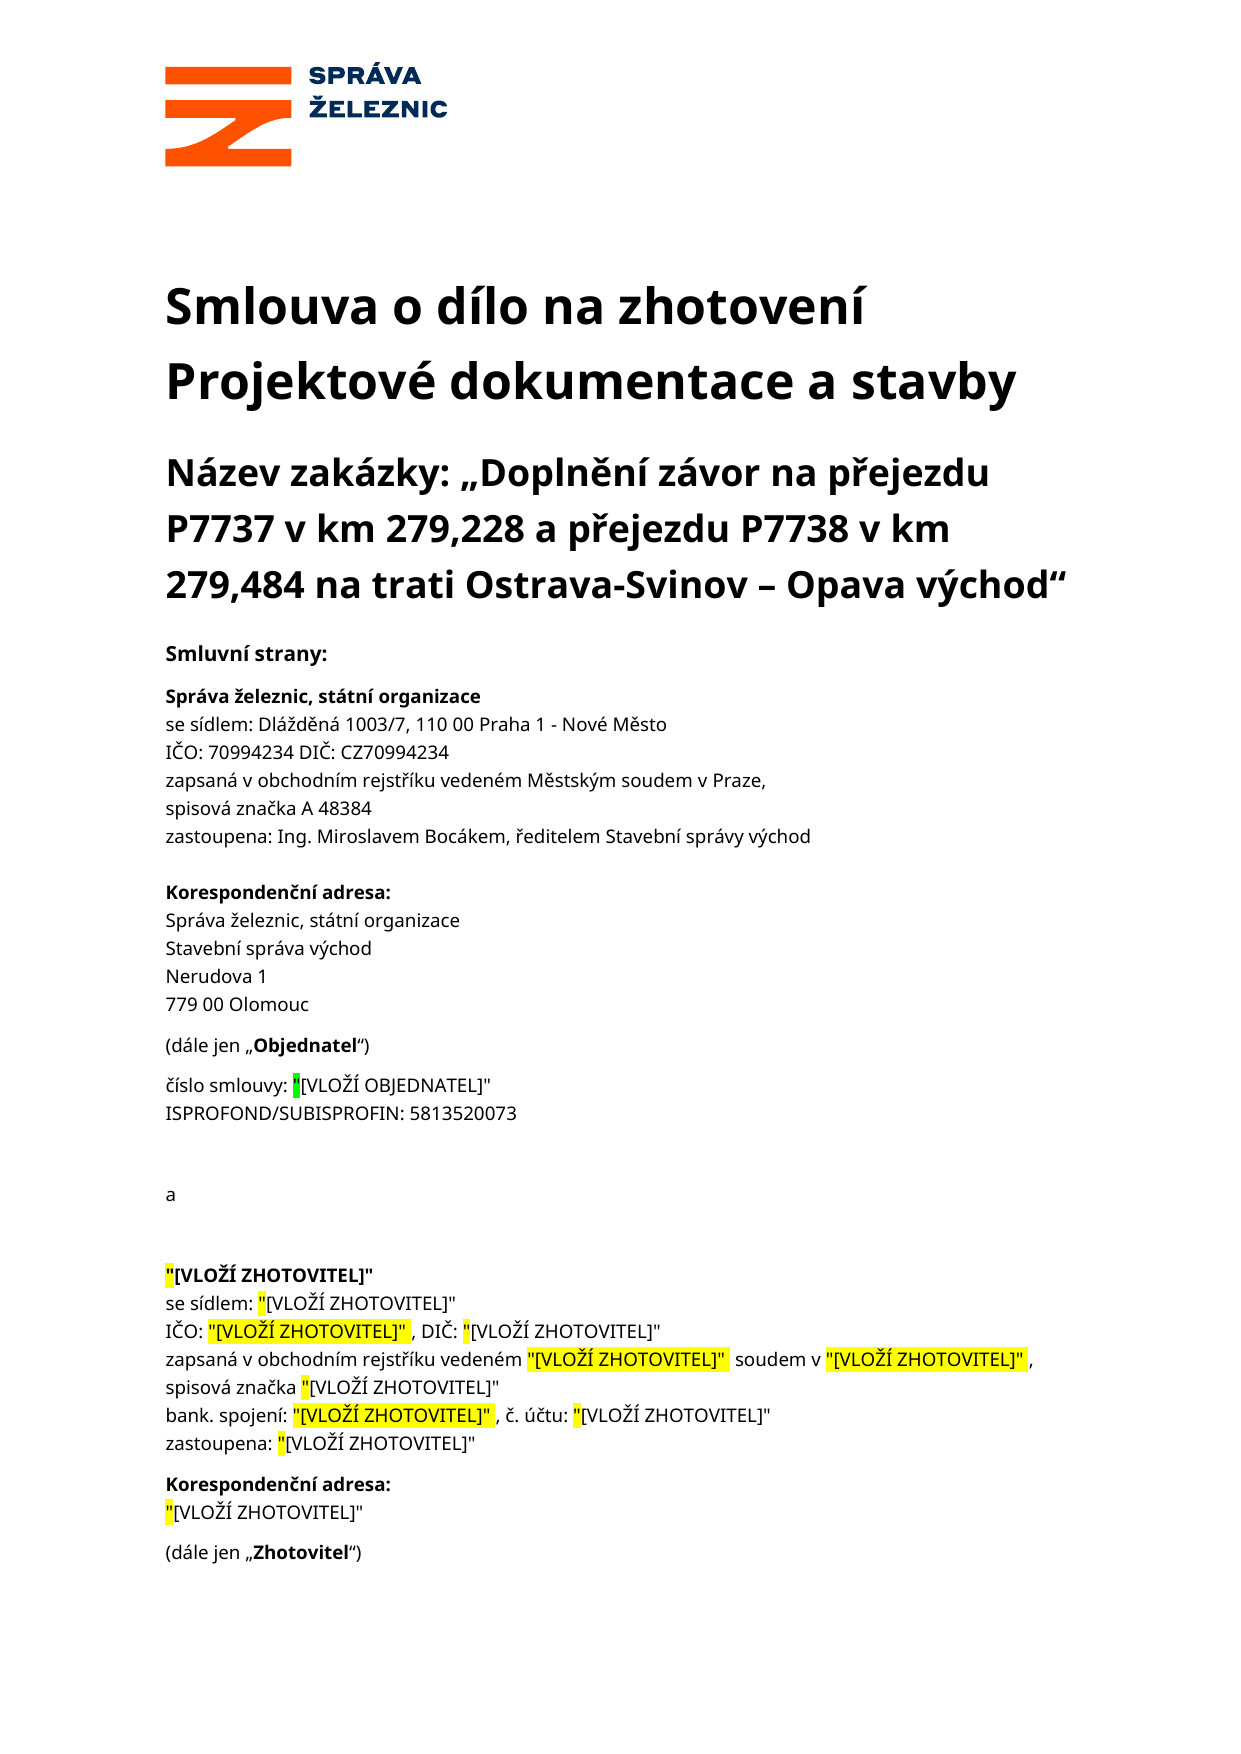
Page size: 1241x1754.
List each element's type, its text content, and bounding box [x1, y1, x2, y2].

text 779 00 Olomouc [165, 991, 1075, 1017]
text zapsaná v obchodním rejstříku vedeném Městským soudem v Praze, [165, 767, 1075, 793]
text se sídlem: Dlážděná 1003/7, 110 00 Praha 1 - Nové Město [165, 711, 1075, 737]
text bank. spojení: , č. účtu: [165, 1403, 293, 1428]
text bank. spojení: , č. účtu: [495, 1403, 573, 1428]
text bank. spojení: , č. účtu: [581, 1403, 1075, 1428]
text IČO: , DIČ: [165, 1318, 1075, 1344]
text zapsaná v obchodním rejstříku vedeném soudem v , [165, 1347, 527, 1372]
text zastoupena: [285, 1431, 1075, 1456]
text Smluvní strany: [165, 639, 1075, 668]
text ISPROFOND/SUBISPROFIN: 5813520073 [165, 1100, 1075, 1126]
text číslo smlouvy: [165, 1072, 1075, 1098]
text Nerudova 1 [165, 963, 1075, 989]
text Stavební správa východ [165, 935, 1075, 961]
text Název zakázky: „Doplnění závor na přejezdu P7737 v km 279,228 a přejezdu P7738 v km 279,484 na trati Ostrava-Svinov – Opava východ“ [165, 446, 1075, 609]
text IČO: 70994234 DIČ: CZ70994234 [165, 739, 1075, 765]
text se sídlem: [266, 1291, 1075, 1316]
text Správa železnic, státní organizace [165, 907, 1075, 933]
text Korespondenční adresa: [165, 1471, 1075, 1497]
text se sídlem: [165, 1291, 258, 1316]
text spisová značka [165, 1374, 1075, 1400]
text a [165, 1181, 1075, 1207]
text (dále jen „Zhotovitel“) [165, 1540, 1075, 1565]
text (dále jen „Objednatel“) [165, 1032, 1075, 1057]
text Korespondenční adresa: [165, 879, 1075, 905]
text zastoupena: [165, 1431, 278, 1456]
text Správa železnic, státní organizace [165, 683, 1075, 709]
text spisová značka A 48384 [165, 795, 1075, 821]
text Smlouva o dílo na zhotovení Projektové dokumentace a stavby [165, 271, 1075, 414]
text zastoupena: Ing. Miroslavem Bocákem, ředitelem Stavební správy východ [165, 823, 1075, 849]
